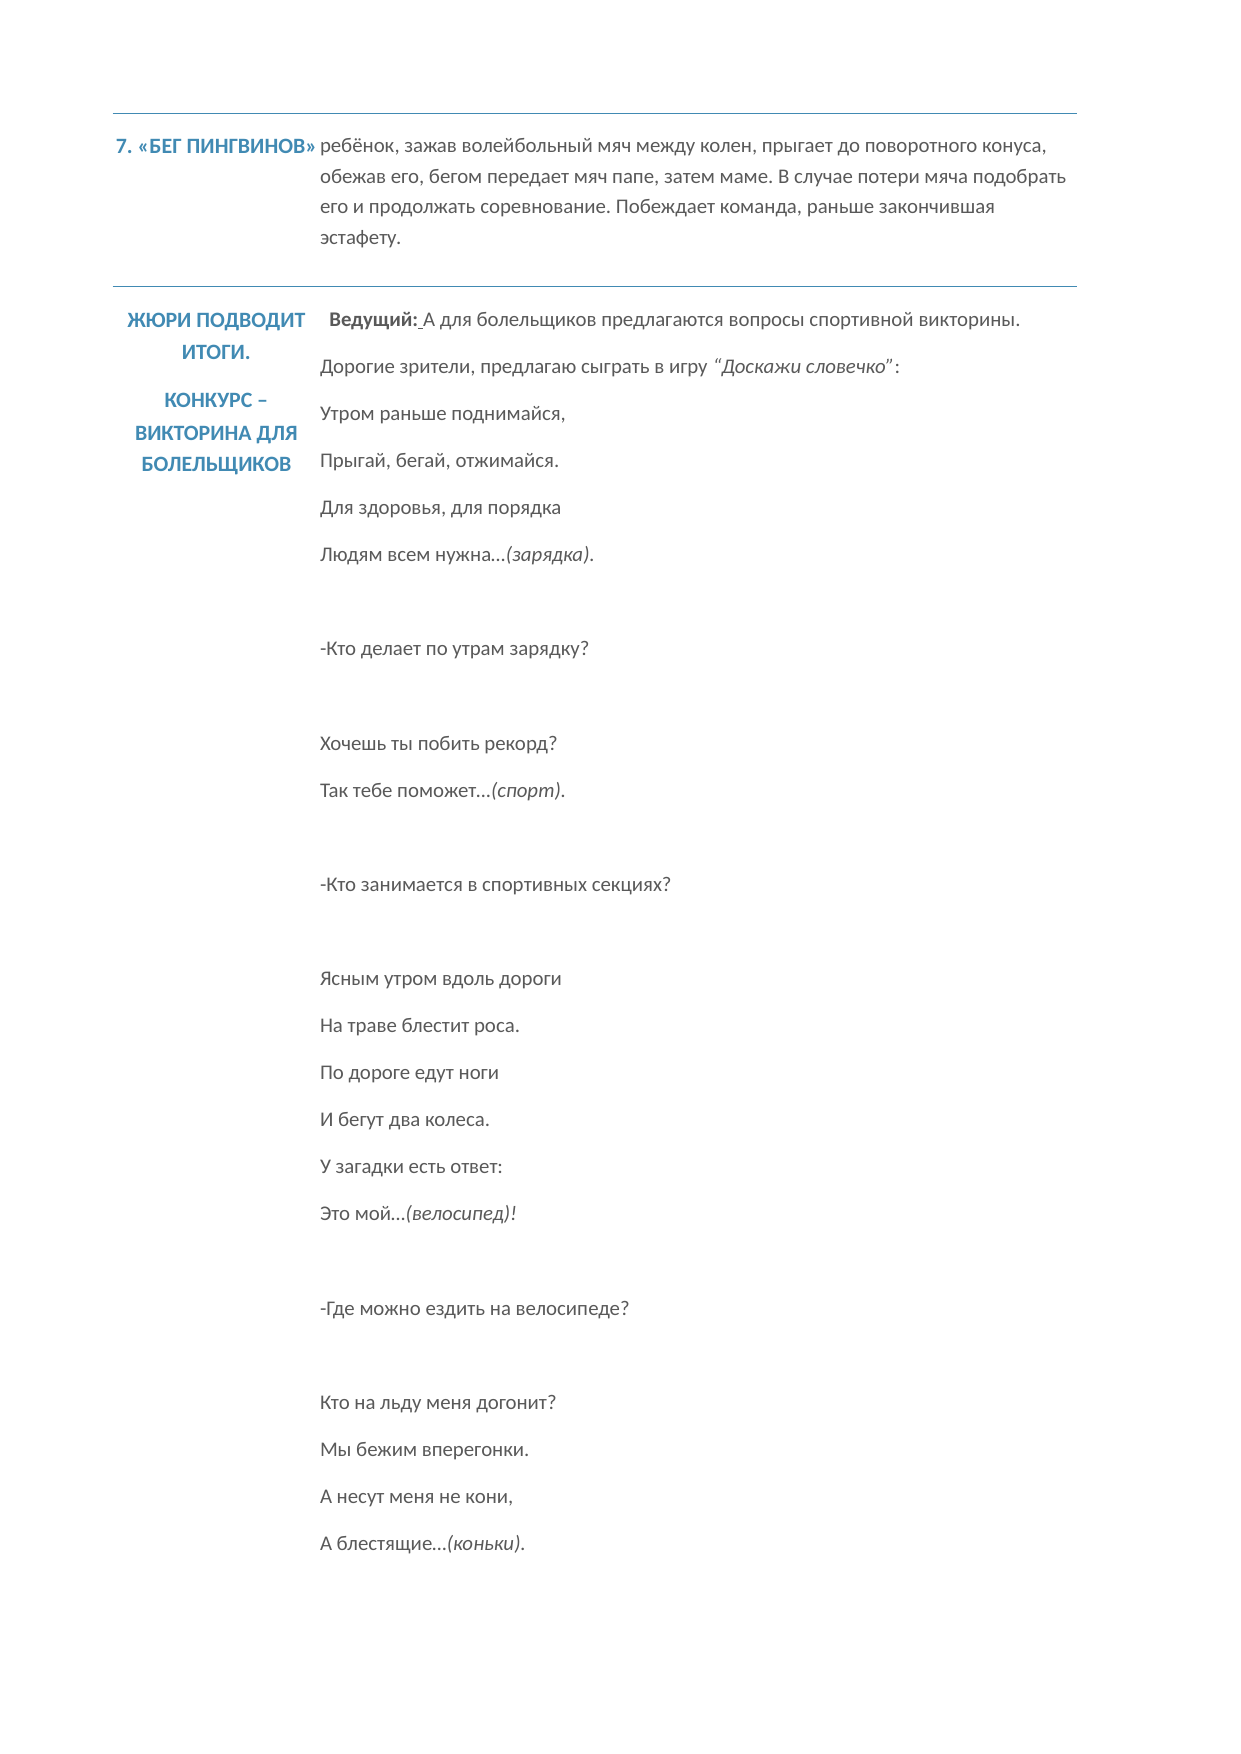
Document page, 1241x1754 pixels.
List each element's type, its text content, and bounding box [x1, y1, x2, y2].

table_cell 7. «Бег пингвинов» [113, 114, 320, 286]
table_cell ребёнок, зажав волейбольный мяч между колен, прыгает до поворотного конуса, обежав его, бегом передает мяч папе, затем маме. В случае потери мяча подобрать его и продолжать соревнование. Побеждает команда, раньше закончившая эстафету. [320, 114, 1077, 286]
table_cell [113, 287, 320, 1639]
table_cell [320, 287, 1077, 1639]
